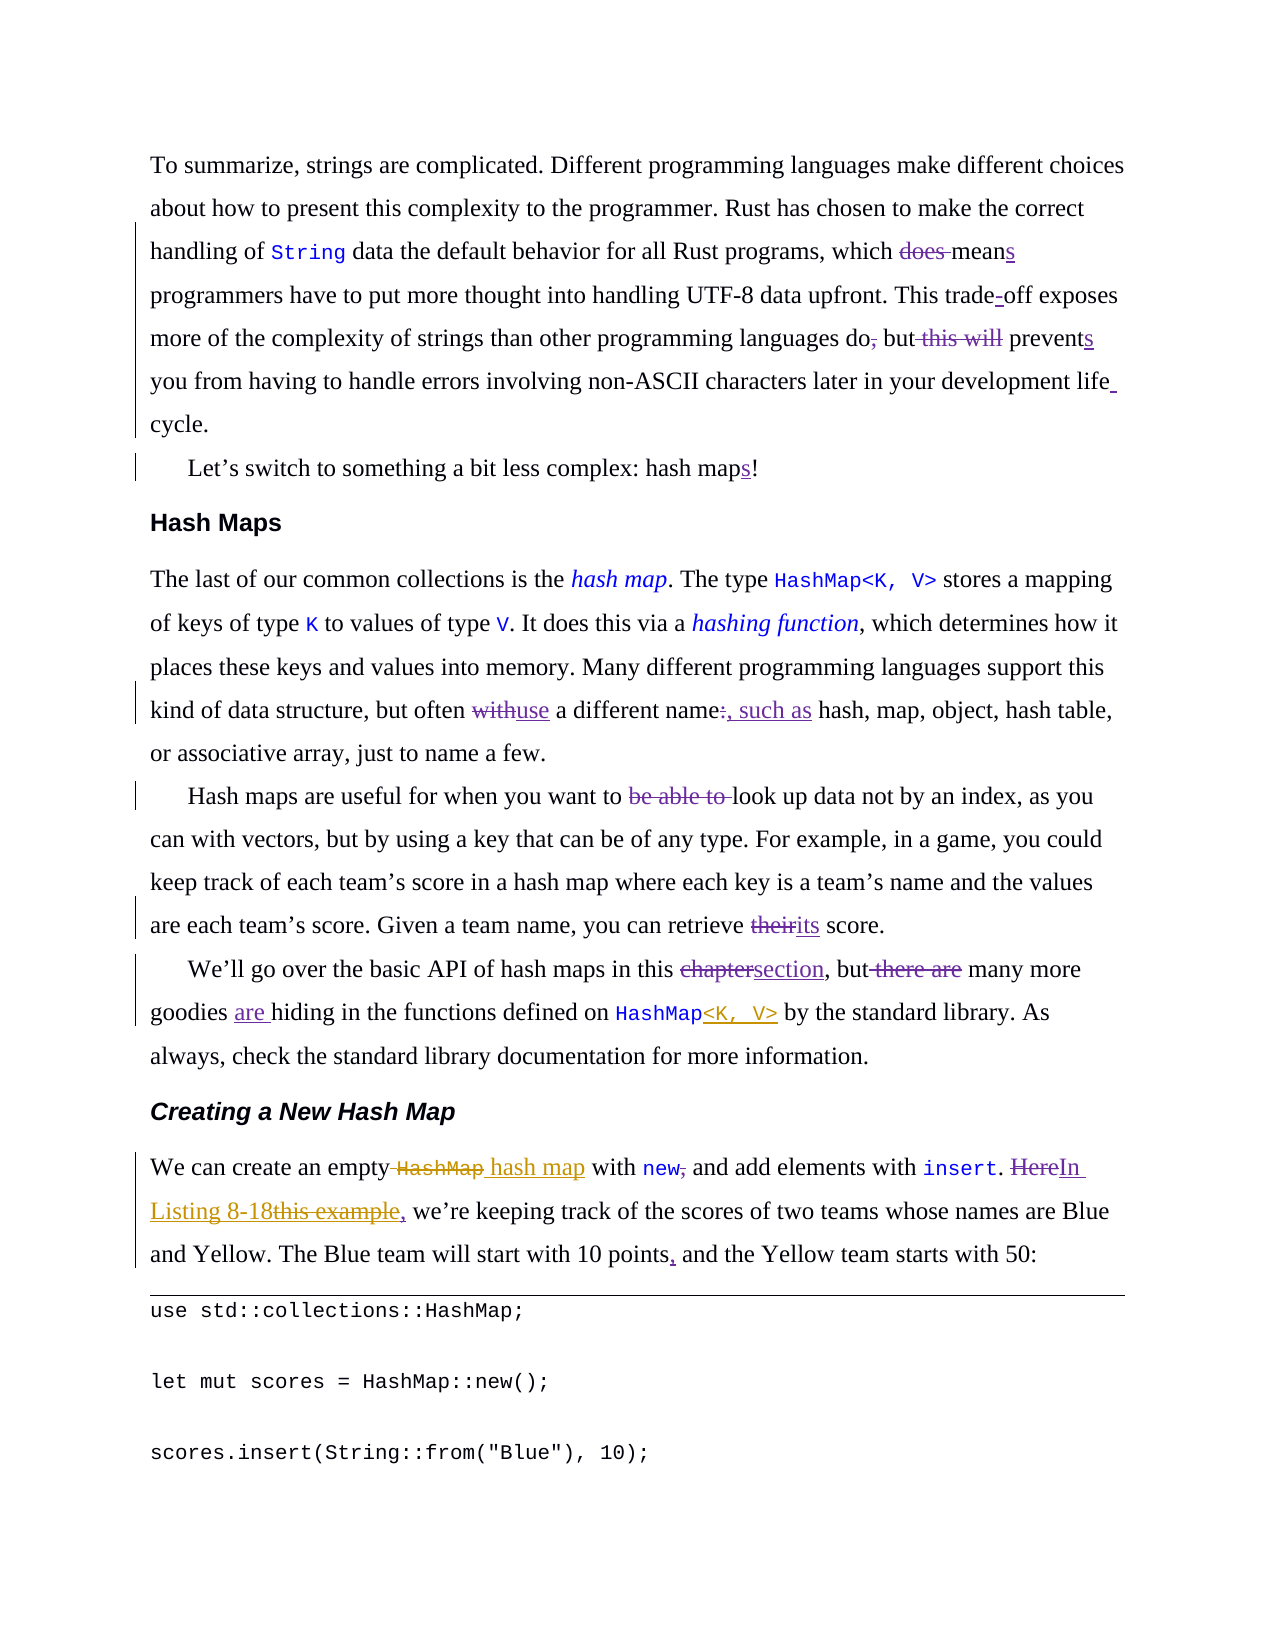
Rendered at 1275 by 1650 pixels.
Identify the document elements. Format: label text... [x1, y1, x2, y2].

text Hash Maps [150, 508, 1125, 537]
text We’ll go over the basic API of hash maps in this , but many more goodies hiding in the functions defined on HashMap by the standard library. As always, check the standard library documentation for more information. [150, 954, 1125, 1069]
text The last of our common collections is the hash map. The type HashMap<K, V> stores a mapping of keys of type K to values of type V. It does this via a hashing function, which determines how it places these keys and values into memory. Many different programming languages support this kind of data structure, but often a different name hash, map, object, hash table, or associative array, just to name a few. [150, 564, 1125, 767]
text Let’s switch to something a bit less complex: hash map! [150, 453, 1125, 481]
text let mut scores = HashMap::new(); [150, 1371, 1125, 1394]
text Hash maps are useful for when you want to look up data not by an index, as you can with vectors, but by using a key that can be of any type. For example, in a game, you could keep track of each team’s score in a hash map where each key is a team’s name and the values are each team’s score. Given a team name, you can retrieve score. [150, 781, 1125, 939]
text We can create an empty with new and add elements with insert. we’re keeping track of the scores of two teams whose names are Blue and Yellow. The Blue team will start with 10 points and the Yellow team starts with 50: [150, 1152, 1125, 1268]
text use std::collections::HashMap; [150, 1296, 1125, 1324]
text scores.insert(String::from("Blue"), 10); [150, 1442, 1125, 1465]
text To summarize, strings are complicated. Different programming languages make different choices about how to present this complexity to the programmer. Rust has chosen to make the correct handling of String data the default behavior for all Rust programs, which mean programmers have to put more thought into handling UTF-8 data upfront. This tradeoff exposes more of the complexity of strings than other programming languages do but prevent you from having to handle errors involving non-ASCII characters later in your development lifecycle. [150, 150, 1125, 438]
text Creating a New Hash Map [150, 1096, 1125, 1125]
